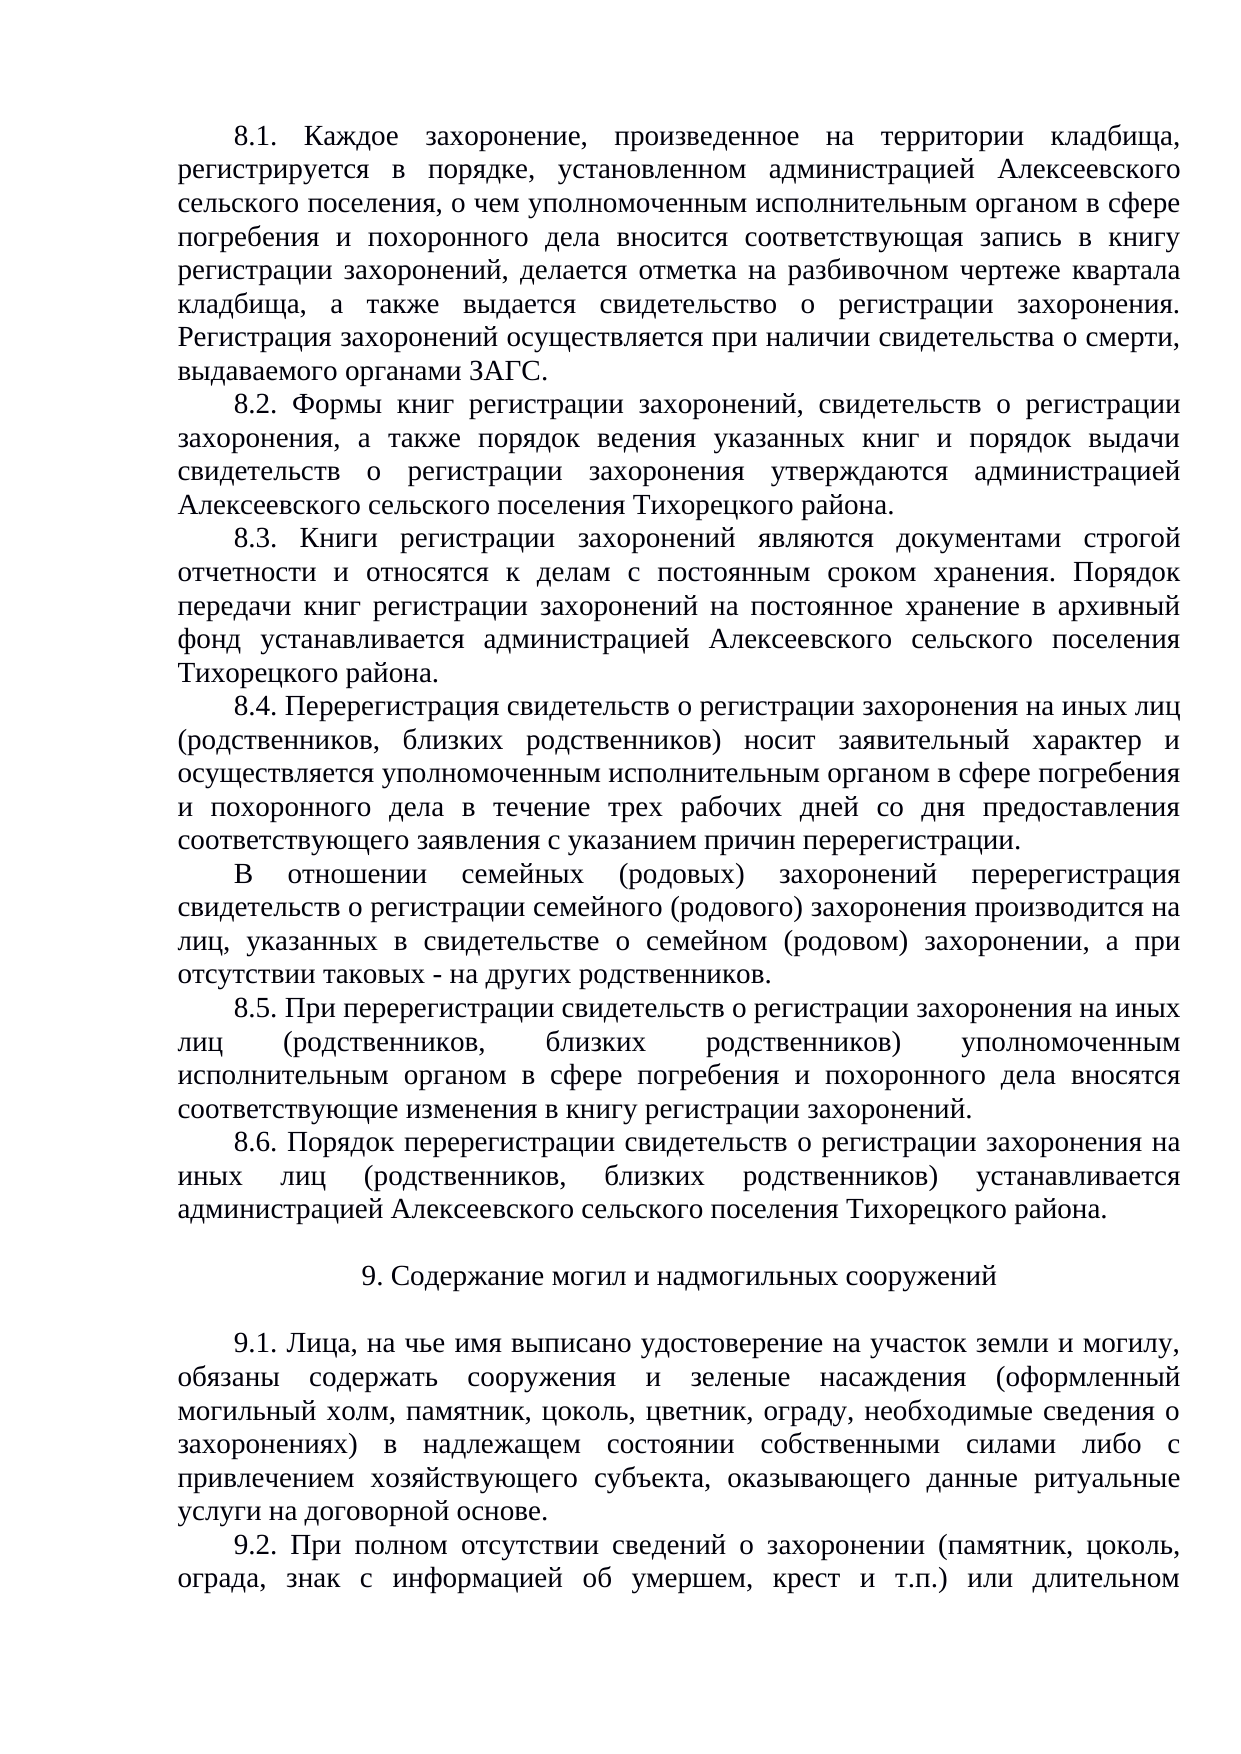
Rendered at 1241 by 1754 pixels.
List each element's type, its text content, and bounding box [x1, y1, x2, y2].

text 8.2. Формы книг регистрации захоронений, свидетельств о регистрации захоронения, а также порядок ведения указанных книг и порядок выдачи свидетельств о регистрации захоронения утверждаются администрацией Алексеевского сельского поселения Тихорецкого района. [177, 386, 1181, 521]
text 8.3. Книги регистрации захоронений являются документами строгой отчетности и относятся к делам с постоянным сроком хранения. Порядок передачи книг регистрации захоронений на постоянное хранение в архивный фонд устанавливается администрацией Алексеевского сельского поселения Тихорецкого района. [177, 521, 1181, 688]
text 8.4. Перерегистрация свидетельств о регистрации захоронения на иных лиц (родственников, близких родственников) носит заявительный характер и осуществляется уполномоченным исполнительным органом в сфере погребения и похоронного дела в течение трех рабочих дней со дня предоставления соответствующего заявления с указанием причин перерегистрации. [177, 688, 1181, 856]
text 9.1. Лица, на чье имя выписано удостоверение на участок земли и могилу, обязаны содержать сооружения и зеленые насаждения (оформленный могильный холм, памятник, цоколь, цветник, ограду, необходимые сведения о захоронениях) в надлежащем состоянии собственными силами либо с привлечением хозяйствующего субъекта, оказывающего данные ритуальные услуги на договорной основе. [177, 1326, 1181, 1527]
text 8.5. При перерегистрации свидетельств о регистрации захоронения на иных лиц (родственников, близких родственников) уполномоченным исполнительным органом в сфере погребения и похоронного дела вносятся соответствующие изменения в книгу регистрации захоронений. [177, 990, 1181, 1124]
text 9. Содержание могил и надмогильных сооружений [177, 1258, 1181, 1292]
text 8.6. Порядок перерегистрации свидетельств о регистрации захоронения на иных лиц (родственников, близких родственников) устанавливается администрацией Алексеевского сельского поселения Тихорецкого района. [177, 1124, 1181, 1225]
text В отношении семейных (родовых) захоронений перерегистрация свидетельств о регистрации семейного (родового) захоронения производится на лиц, указанных в свидетельстве о семейном (родовом) захоронении, а при отсутствии таковых - на других родственников. [177, 856, 1181, 990]
text 8.1. Каждое захоронение, произведенное на территории кладбища, регистрируется в порядке, установленном администрацией Алексеевского сельского поселения, о чем уполномоченным исполнительным органом в сфере погребения и похоронного дела вносится соответствующая запись в книгу регистрации захоронений, делается отметка на разбивочном чертеже квартала кладбища, а также выдается свидетельство о регистрации захоронения. Регистрация захоронений осуществляется при наличии свидетельства о смерти, выдаваемого органами ЗАГС. [177, 118, 1181, 386]
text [177, 1527, 1181, 1594]
